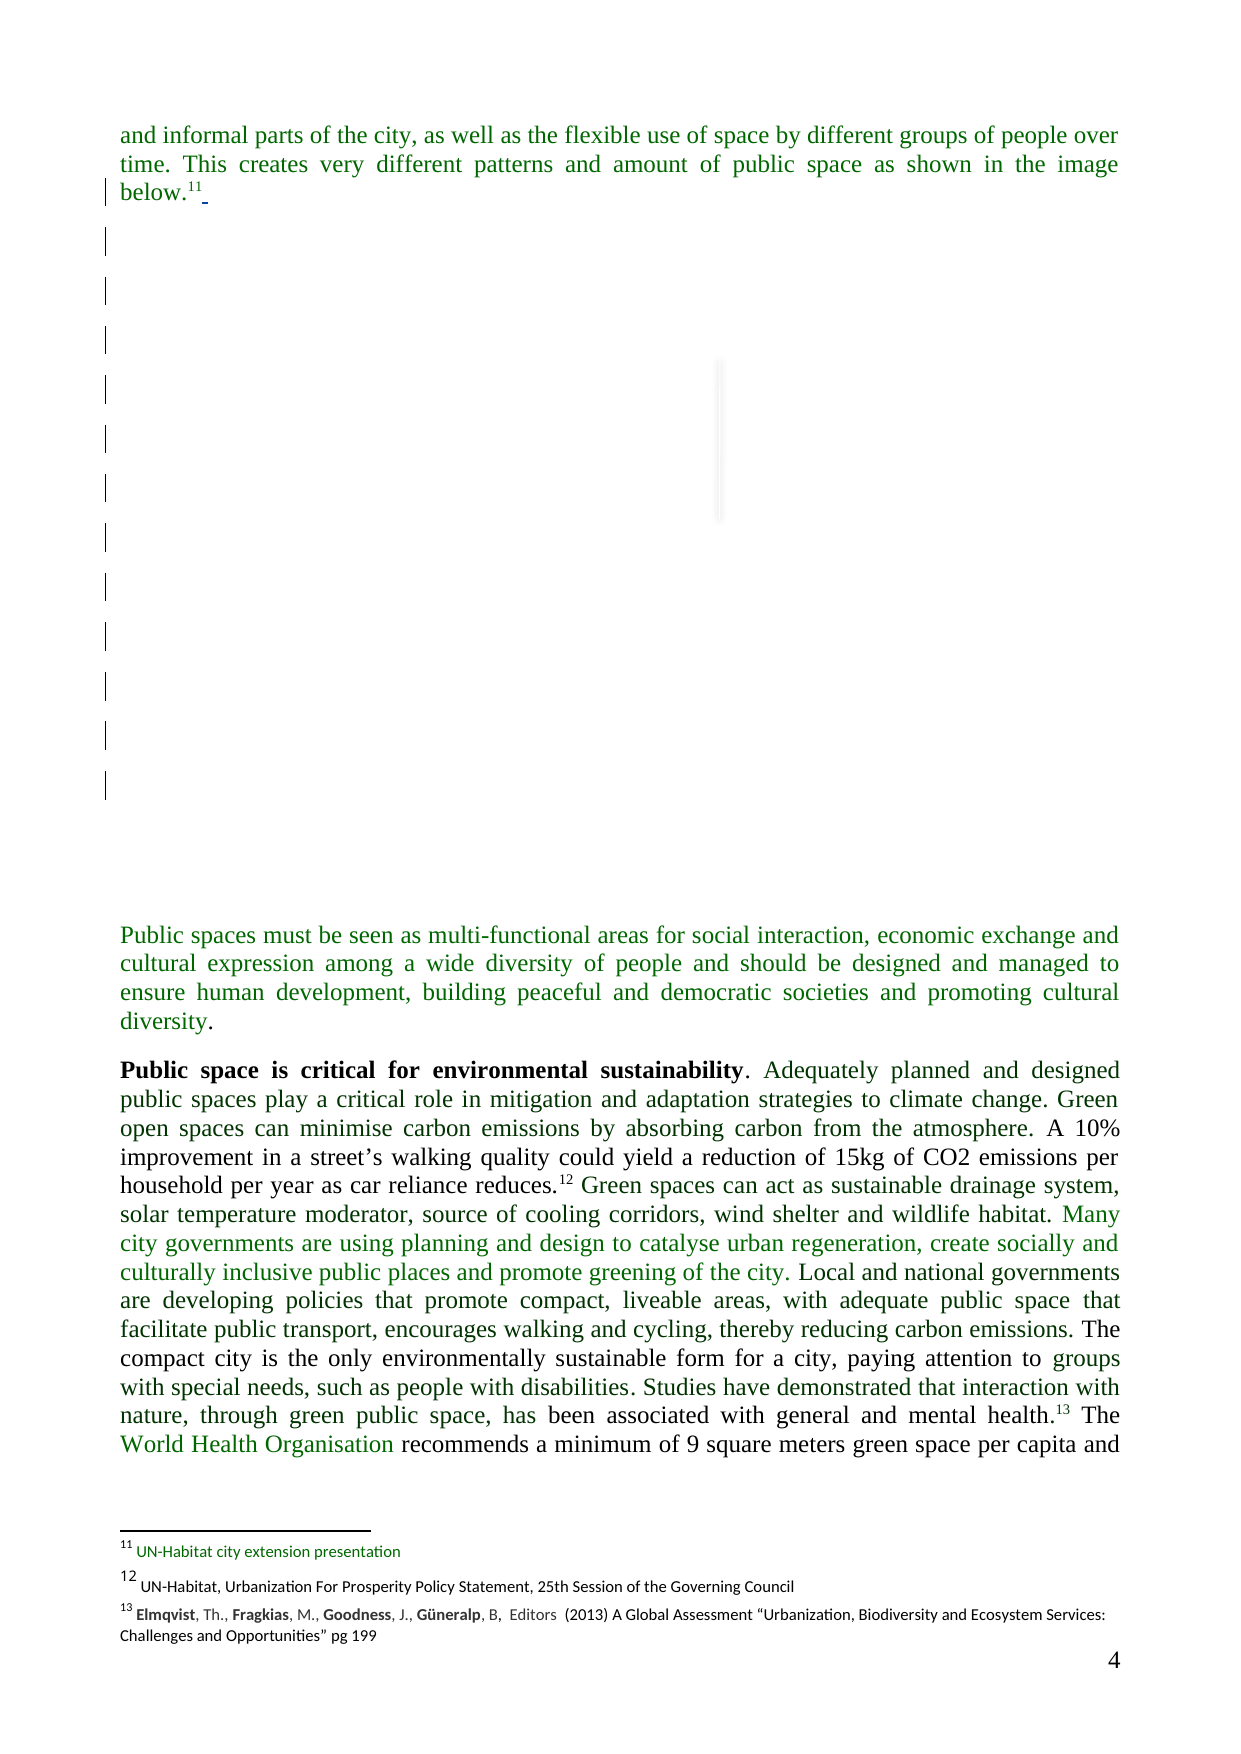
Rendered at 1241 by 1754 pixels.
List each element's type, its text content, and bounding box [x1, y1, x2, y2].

text Public spaces must be seen as multi-functional areas for social interaction, economic exchange and cultural expression among a wide diversity of people and should be designed and managed to ensure human development, building peaceful and democratic societies and promoting cultural diversity. [120, 920, 1120, 1035]
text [120, 1056, 1120, 1458]
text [120, 120, 1120, 206]
